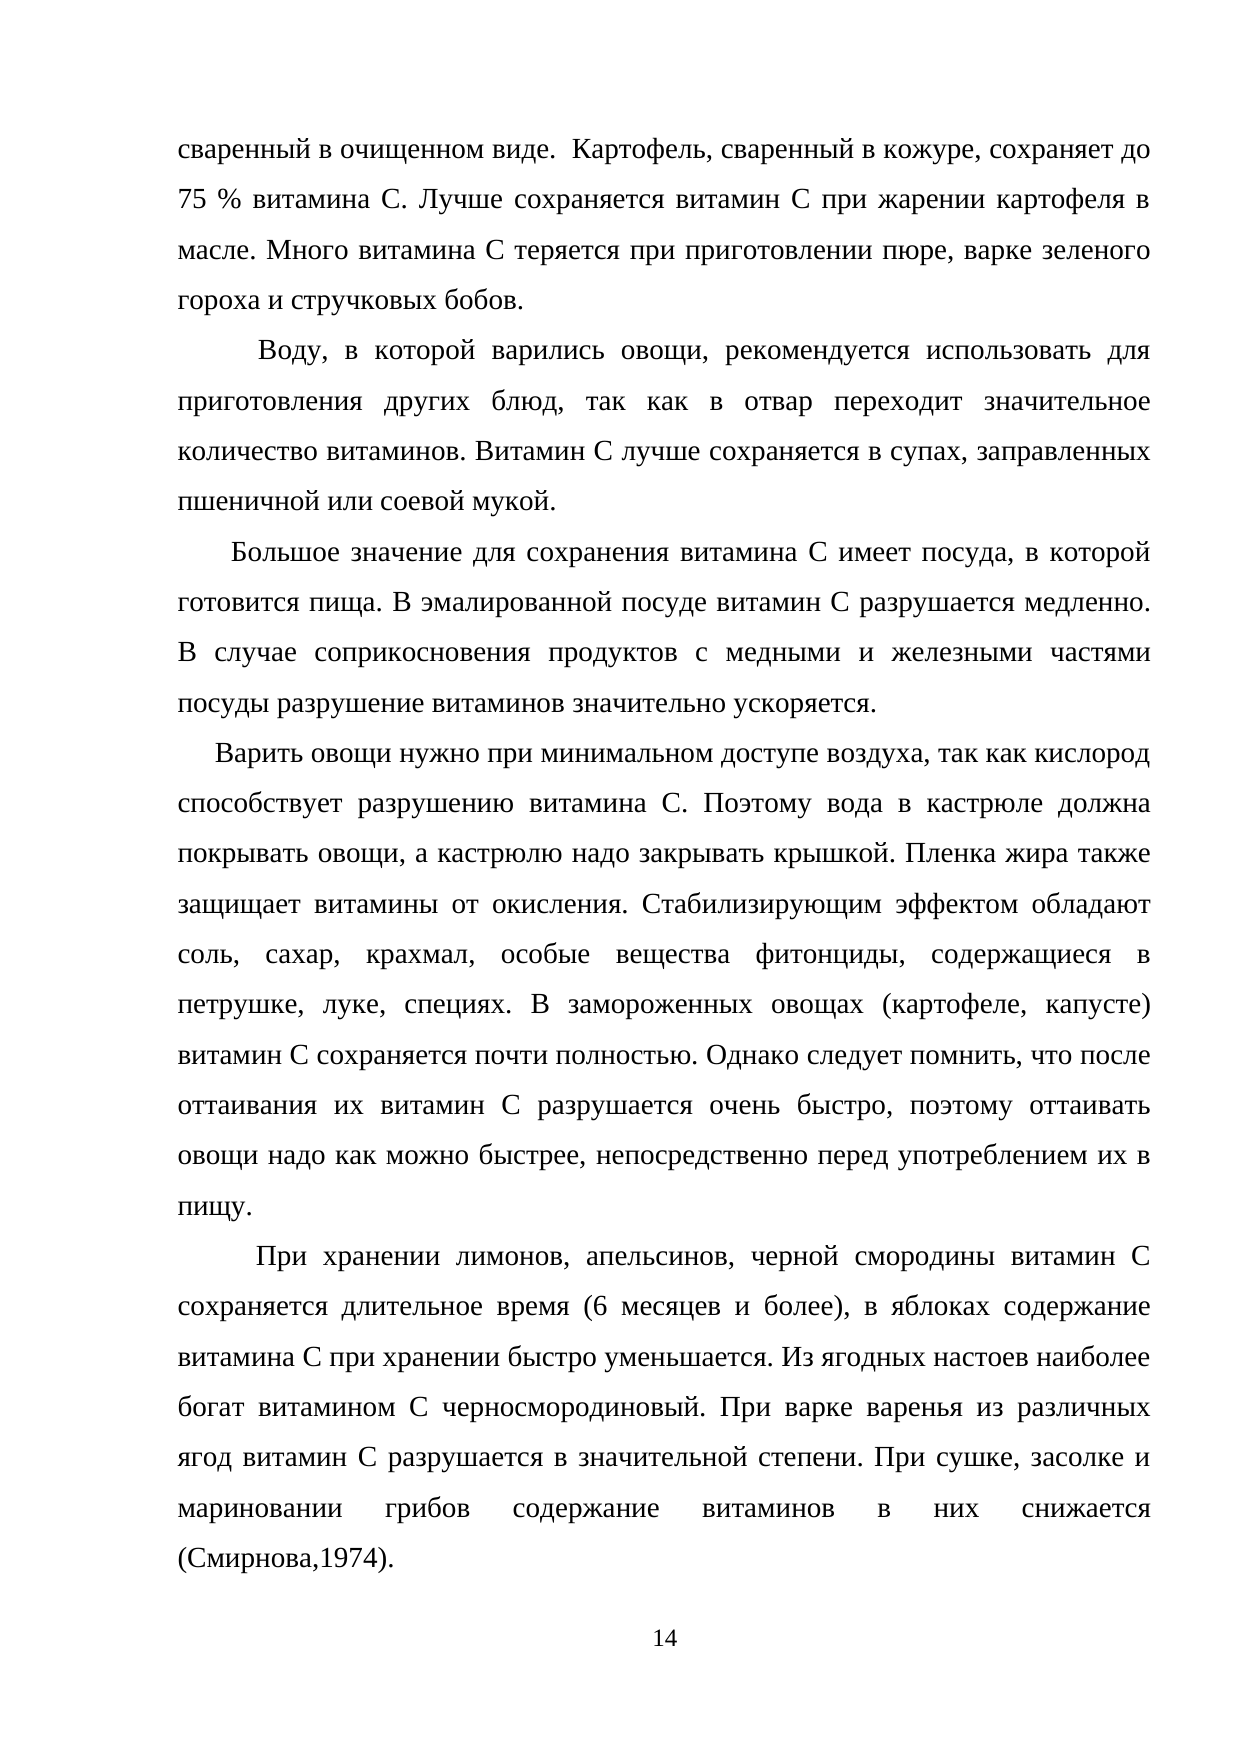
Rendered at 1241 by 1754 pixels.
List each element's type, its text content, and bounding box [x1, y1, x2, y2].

text Воду, в которой варились овощи, рекомендуется использовать для приготовления других блюд, так как в отвар переходит значительное количество витаминов. Витамин С лучше сохраняется в супах, заправленных пшеничной или соевой мукой. [177, 332, 1152, 517]
text При хранении лимонов, апельсинов, черной смородины витамин С сохраняется длительное время (6 месяцев и более), в яблоках содержание витамина С при хранении быстро уменьшается. Из ягодных настоев наиболее богат витамином С черносмородиновый. При варке варенья из различных ягод витамин С разрушается в значительной степени. При сушке, засолке и мариновании грибов содержание витаминов в них снижается (Смирнова,1974). [177, 1238, 1152, 1573]
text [177, 131, 1152, 316]
text Большое значение для сохранения витамина С имеет посуда, в которой готовится пища. В эмалированной посуде витамин С разрушается медленно. В случае соприкосновения продуктов с медными и железными частями посуды разрушение витаминов значительно ускоряется. [177, 534, 1152, 718]
text Варить овощи нужно при минимальном доступе воздуха, так как кислород способствует разрушению витамина С. Поэтому вода в кастрюле должна покрывать овощи, а кастрюлю надо закрывать крышкой. Пленка жира также защищает витамины от окисления. Стабилизирующим эффектом обладают соль, сахар, крахмал, особые вещества фитонциды, содержащиеся в петрушке, луке, специях. В замороженных овощах (картофеле, капусте) витамин С сохраняется почти полностью. Однако следует помнить, что после оттаивания их витамин С разрушается очень быстро, поэтому оттаивать овощи надо как можно быстрее, непосредственно перед употреблением их в пищу. [177, 735, 1152, 1221]
